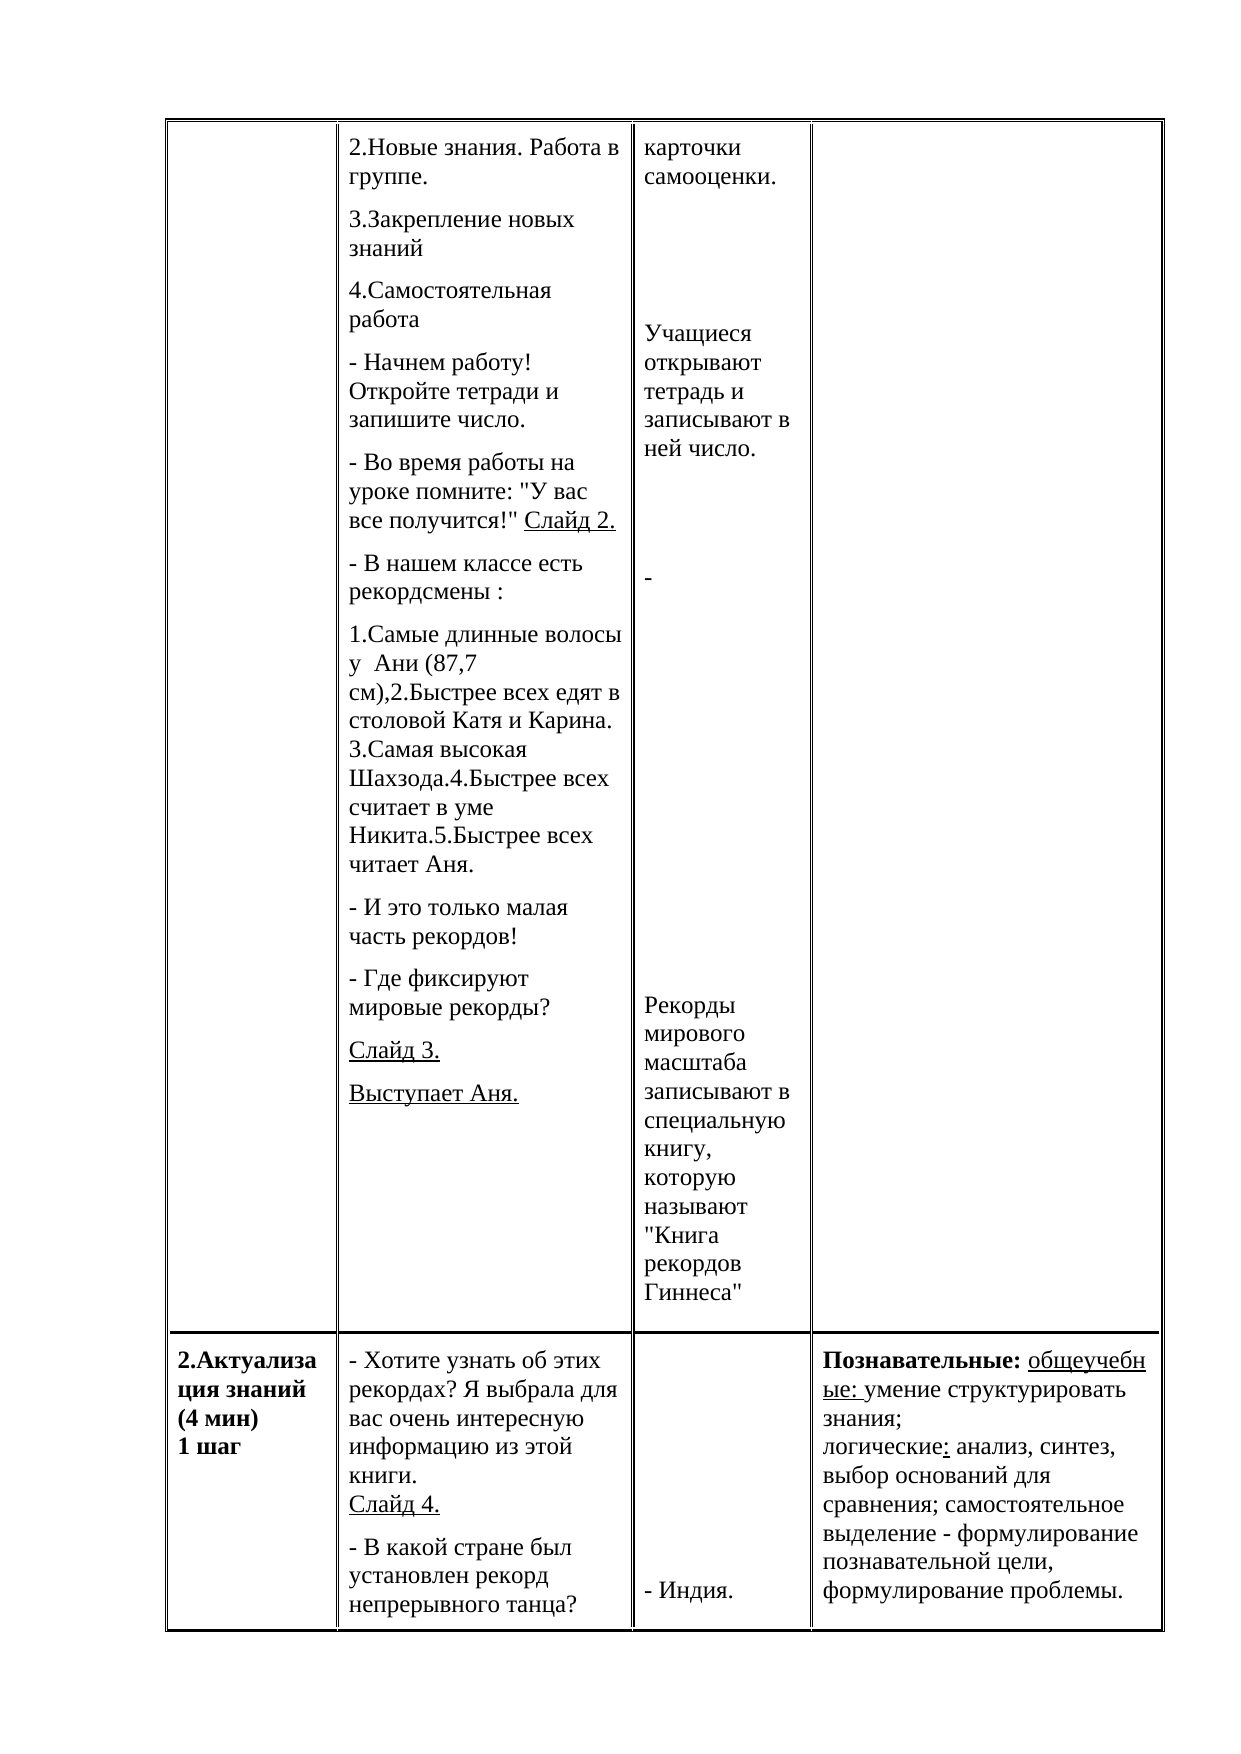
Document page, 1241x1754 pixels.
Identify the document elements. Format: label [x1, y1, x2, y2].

table_cell [338, 1331, 633, 1629]
table_cell [633, 122, 812, 1331]
table_cell [633, 1334, 812, 1629]
table_cell [168, 122, 338, 1331]
table_cell [168, 1331, 338, 1629]
table_cell [812, 1331, 1161, 1629]
table_cell [812, 122, 1161, 1331]
table_cell [338, 120, 633, 1331]
